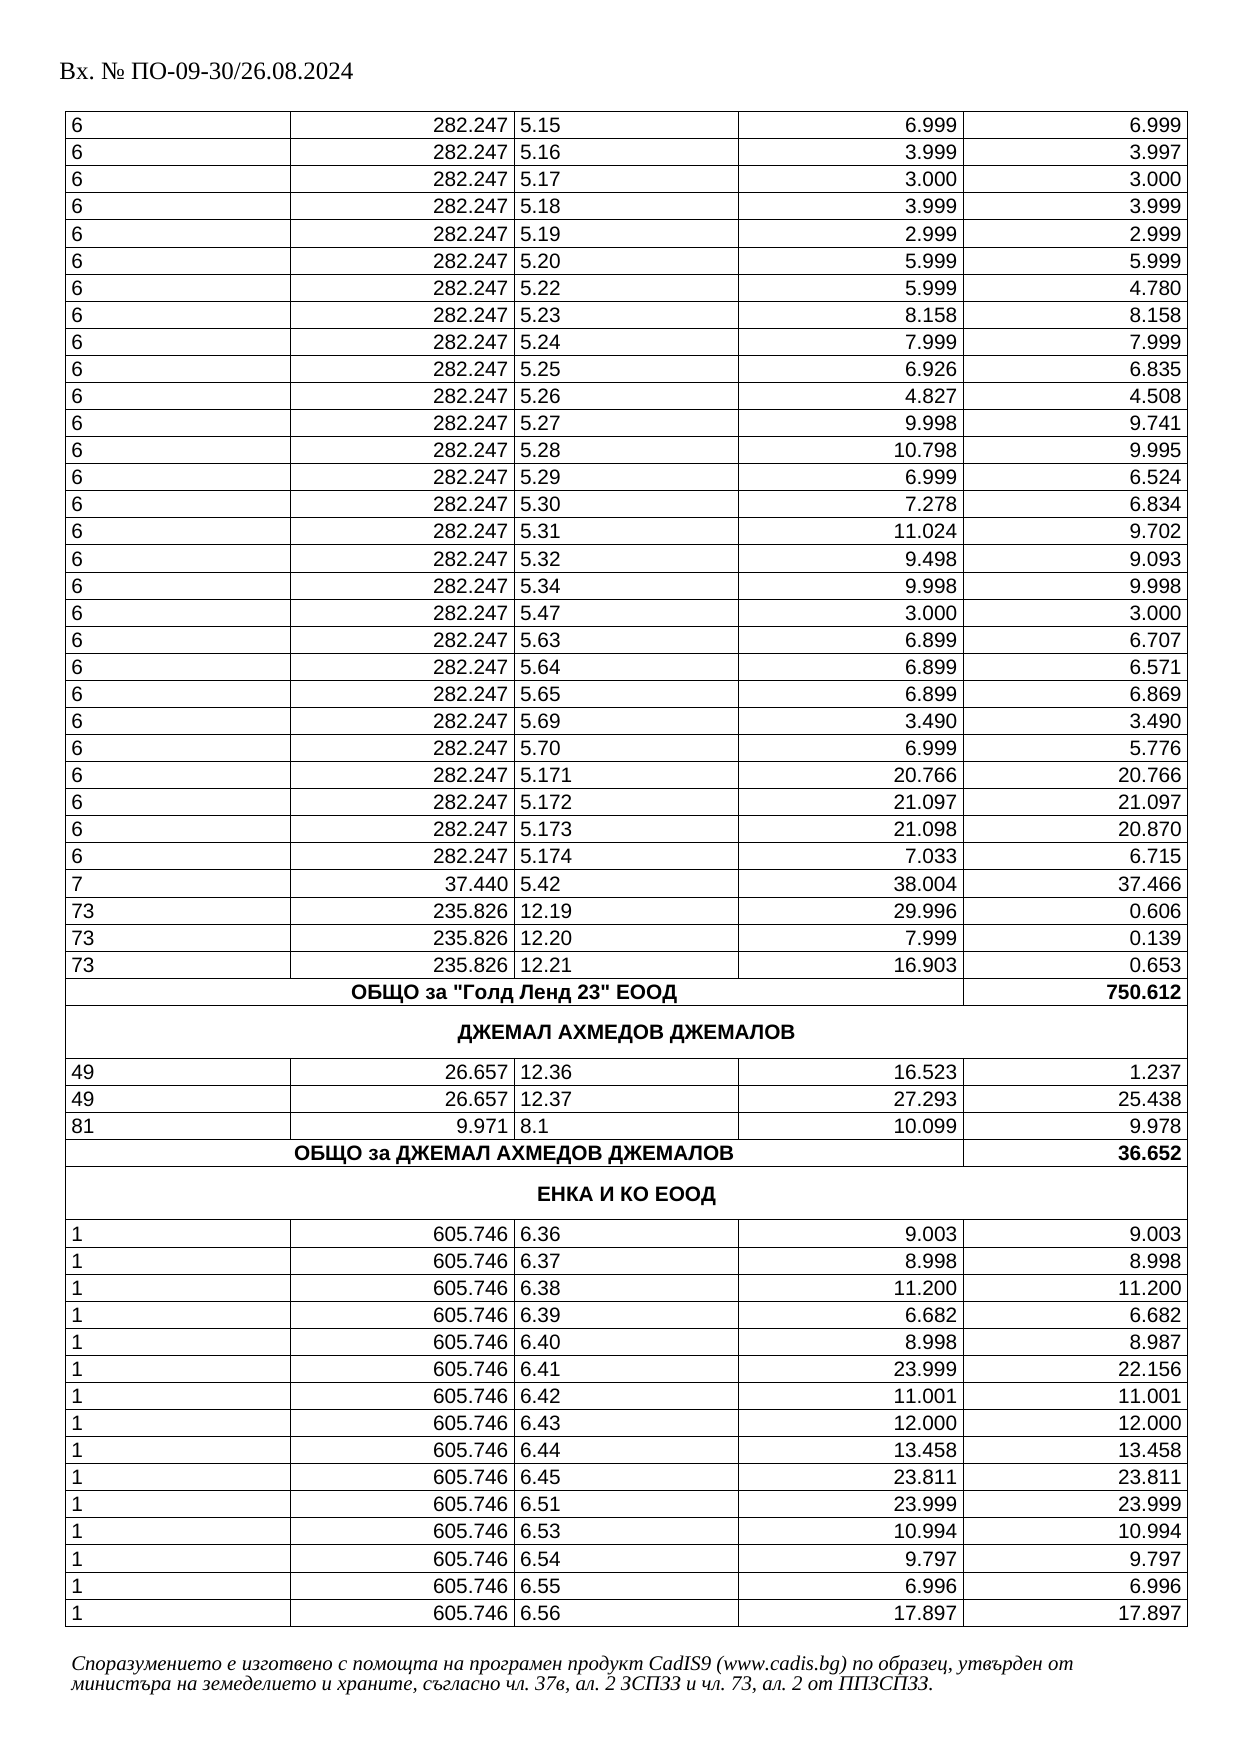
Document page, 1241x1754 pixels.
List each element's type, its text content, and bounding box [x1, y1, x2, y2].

table_cell 282.247 [291, 735, 514, 761]
table_cell 3.000 [964, 600, 1187, 626]
table_cell 5.172 [515, 789, 738, 815]
table_cell 5.42 [515, 870, 738, 896]
table_cell 282.247 [291, 220, 514, 246]
table_cell 12.21 [515, 952, 738, 978]
table_cell 5.30 [515, 491, 738, 517]
table_cell 37.440 [291, 870, 514, 896]
table_cell 5.32 [515, 545, 738, 571]
table_cell 282.247 [291, 816, 514, 842]
table_cell 6 [66, 491, 290, 517]
table_cell 235.826 [291, 898, 514, 923]
table_cell 10.099 [739, 1113, 963, 1139]
table_cell 10.798 [739, 437, 963, 463]
table_cell 282.247 [291, 627, 514, 653]
table_cell 12.37 [515, 1086, 738, 1112]
table_cell 6 [66, 329, 290, 355]
table_cell 3.000 [739, 600, 963, 626]
table_cell 8.158 [964, 302, 1187, 328]
table_cell 1 [66, 1437, 290, 1463]
table_cell 5.20 [515, 248, 738, 273]
table_cell 6.56 [515, 1600, 738, 1626]
table_cell 12.19 [515, 898, 738, 923]
table_cell 282.247 [291, 789, 514, 815]
table_cell 6 [66, 681, 290, 707]
table_cell 282.247 [291, 193, 514, 219]
table_cell 6 [66, 275, 290, 301]
table_cell 6.41 [515, 1356, 738, 1382]
table_cell 20.870 [964, 816, 1187, 842]
table_cell 1 [66, 1491, 290, 1517]
table_cell 282.247 [291, 843, 514, 869]
table_cell 6 [66, 383, 290, 409]
table_cell 6.44 [515, 1437, 738, 1463]
table_cell 10.994 [964, 1518, 1187, 1544]
table_cell 23.999 [739, 1491, 963, 1517]
table_cell 605.746 [291, 1491, 514, 1517]
table_cell 16.523 [739, 1059, 963, 1085]
table_cell 605.746 [291, 1383, 514, 1409]
table_cell 21.097 [739, 789, 963, 815]
table_cell 9.797 [964, 1545, 1187, 1571]
table_cell 13.458 [964, 1437, 1187, 1463]
table_cell 6.999 [739, 112, 963, 138]
table_cell 5.29 [515, 464, 738, 490]
table_cell 6.53 [515, 1518, 738, 1544]
table_cell 6 [66, 843, 290, 869]
table_cell 12.20 [515, 925, 738, 951]
table_cell 5.23 [515, 302, 738, 328]
table_cell 5.65 [515, 681, 738, 707]
table_cell 8.158 [739, 302, 963, 328]
table_cell 7.999 [739, 925, 963, 951]
table_cell 6.835 [964, 356, 1187, 382]
table_cell 282.247 [291, 762, 514, 788]
table_cell 36.652 [964, 1140, 1187, 1166]
table_cell 26.657 [291, 1059, 514, 1085]
table_cell 0.139 [964, 925, 1187, 951]
table_cell 1 [66, 1600, 290, 1626]
table_cell 6.40 [515, 1329, 738, 1355]
table_cell 17.897 [964, 1600, 1187, 1626]
table_cell 1 [66, 1220, 290, 1246]
table_cell 9.003 [964, 1220, 1187, 1246]
table_cell 11.024 [739, 518, 963, 544]
table_cell 8.998 [964, 1248, 1187, 1273]
table_cell 3.490 [964, 708, 1187, 734]
table_cell 6 [66, 139, 290, 165]
table_cell 9.003 [739, 1220, 963, 1246]
table_cell 16.903 [739, 952, 963, 978]
table_cell 3.000 [739, 166, 963, 192]
table_cell 5.174 [515, 843, 738, 869]
table_cell 1 [66, 1464, 290, 1490]
table_cell 5.70 [515, 735, 738, 761]
table_cell 6 [66, 410, 290, 436]
table_cell 6 [66, 464, 290, 490]
table_cell 6.996 [739, 1573, 963, 1598]
table_cell 605.746 [291, 1302, 514, 1328]
table_cell 1 [66, 1573, 290, 1598]
table_cell 2.999 [739, 220, 963, 246]
table_cell 11.001 [739, 1383, 963, 1409]
table_cell 5.31 [515, 518, 738, 544]
table_cell 282.247 [291, 112, 514, 138]
table_cell 37.466 [964, 870, 1187, 896]
table_cell 10.994 [739, 1518, 963, 1544]
table_cell 6.869 [964, 681, 1187, 707]
table_cell 8.998 [739, 1329, 963, 1355]
table_cell 6 [66, 437, 290, 463]
table_cell 6 [66, 654, 290, 680]
table_cell 5.24 [515, 329, 738, 355]
table_cell 605.746 [291, 1518, 514, 1544]
table_cell 9.971 [291, 1113, 514, 1139]
table_cell 6.43 [515, 1410, 738, 1436]
table_cell 9.741 [964, 410, 1187, 436]
table_cell 49 [66, 1086, 290, 1112]
table_cell 73 [66, 898, 290, 923]
table_cell 282.247 [291, 302, 514, 328]
table_cell 6.51 [515, 1491, 738, 1517]
table_cell ДЖЕМАЛ АХМЕДОВ ДЖЕМАЛОВ [66, 1006, 1187, 1058]
table_cell 11.001 [964, 1383, 1187, 1409]
table_cell 9.995 [964, 437, 1187, 463]
table_cell 5.776 [964, 735, 1187, 761]
table_cell 282.247 [291, 356, 514, 382]
table_cell 6.899 [739, 681, 963, 707]
table_cell 1 [66, 1410, 290, 1436]
table_cell 6.715 [964, 843, 1187, 869]
table_cell 5.999 [739, 248, 963, 273]
table_cell 282.247 [291, 681, 514, 707]
table_cell 11.200 [964, 1275, 1187, 1301]
table_cell 8.998 [739, 1248, 963, 1273]
table_cell 1 [66, 1275, 290, 1301]
table_cell 282.247 [291, 464, 514, 490]
table_cell 6 [66, 302, 290, 328]
table_cell 5.16 [515, 139, 738, 165]
table_cell 5.69 [515, 708, 738, 734]
table_cell 9.998 [964, 573, 1187, 598]
table_cell 1 [66, 1302, 290, 1328]
table_cell 9.498 [739, 545, 963, 571]
table_cell 12.000 [964, 1410, 1187, 1436]
table_cell 6 [66, 708, 290, 734]
table_cell 1 [66, 1518, 290, 1544]
table_cell 282.247 [291, 410, 514, 436]
table_cell 6.682 [739, 1302, 963, 1328]
table_cell 6.55 [515, 1573, 738, 1598]
table_cell 6.39 [515, 1302, 738, 1328]
table_cell 235.826 [291, 925, 514, 951]
table_cell 38.004 [739, 870, 963, 896]
table_cell 1 [66, 1356, 290, 1382]
table_cell 605.746 [291, 1573, 514, 1598]
table_cell 23.999 [739, 1356, 963, 1382]
table_cell 23.999 [964, 1491, 1187, 1517]
table_cell 5.171 [515, 762, 738, 788]
table_cell 282.247 [291, 600, 514, 626]
table_cell 5.999 [964, 248, 1187, 273]
table_cell 605.746 [291, 1545, 514, 1571]
table_cell 282.247 [291, 329, 514, 355]
table_cell 0.606 [964, 898, 1187, 923]
table_cell 6 [66, 600, 290, 626]
table_cell 73 [66, 925, 290, 951]
table_cell 9.702 [964, 518, 1187, 544]
table_cell ОБЩО за ДЖЕМАЛ АХМЕДОВ ДЖЕМАЛОВ [66, 1140, 963, 1166]
table_cell 21.098 [739, 816, 963, 842]
table_cell 6.834 [964, 491, 1187, 517]
table_cell 282.247 [291, 491, 514, 517]
table_cell 7.999 [964, 329, 1187, 355]
table_cell 5.22 [515, 275, 738, 301]
table_cell 6 [66, 545, 290, 571]
table_cell 605.746 [291, 1437, 514, 1463]
table_cell 6.899 [739, 627, 963, 653]
table_cell 6.996 [964, 1573, 1187, 1598]
table_cell 3.999 [739, 193, 963, 219]
table_cell 3.997 [964, 139, 1187, 165]
table_cell 5.63 [515, 627, 738, 653]
table_cell 1 [66, 1383, 290, 1409]
table_cell 282.247 [291, 139, 514, 165]
table_cell 282.247 [291, 708, 514, 734]
table_cell 605.746 [291, 1410, 514, 1436]
table_cell ЕНКА И КО ЕООД [66, 1167, 1187, 1219]
table_cell 6.999 [739, 464, 963, 490]
table_cell 282.247 [291, 275, 514, 301]
table_cell 11.200 [739, 1275, 963, 1301]
table_cell 1 [66, 1248, 290, 1273]
table_cell 282.247 [291, 437, 514, 463]
table_cell 282.247 [291, 166, 514, 192]
table_cell 9.998 [739, 410, 963, 436]
table_cell 3.490 [739, 708, 963, 734]
table_cell 6 [66, 762, 290, 788]
table_cell ОБЩО за "Голд Ленд 23" ЕООД [66, 979, 963, 1005]
table_cell 5.34 [515, 573, 738, 598]
table_cell 73 [66, 952, 290, 978]
table_cell 5.15 [515, 112, 738, 138]
table_cell 7.278 [739, 491, 963, 517]
table_cell 6 [66, 518, 290, 544]
table_cell 6 [66, 627, 290, 653]
table_cell 4.780 [964, 275, 1187, 301]
table_cell 7 [66, 870, 290, 896]
table_cell 282.247 [291, 573, 514, 598]
table_cell 5.17 [515, 166, 738, 192]
table_cell 750.612 [964, 979, 1187, 1005]
table_cell 9.978 [964, 1113, 1187, 1139]
table_cell 25.438 [964, 1086, 1187, 1112]
table_cell 29.996 [739, 898, 963, 923]
table_cell 23.811 [739, 1464, 963, 1490]
table_cell 6.682 [964, 1302, 1187, 1328]
table_cell 26.657 [291, 1086, 514, 1112]
table_cell 5.18 [515, 193, 738, 219]
table_cell 6.54 [515, 1545, 738, 1571]
table_cell 5.47 [515, 600, 738, 626]
table_cell 22.156 [964, 1356, 1187, 1382]
table_cell 1.237 [964, 1059, 1187, 1085]
table_cell 605.746 [291, 1329, 514, 1355]
table_cell 6 [66, 735, 290, 761]
table_cell 6 [66, 789, 290, 815]
table_cell 6 [66, 573, 290, 598]
table_cell 20.766 [739, 762, 963, 788]
table_cell 6 [66, 193, 290, 219]
table_cell 5.64 [515, 654, 738, 680]
table_cell 5.26 [515, 383, 738, 409]
table_cell 235.826 [291, 952, 514, 978]
table_cell 282.247 [291, 545, 514, 571]
table_cell 9.093 [964, 545, 1187, 571]
table_cell 6.45 [515, 1464, 738, 1490]
table_cell 605.746 [291, 1275, 514, 1301]
table_cell 17.897 [739, 1600, 963, 1626]
table_cell 4.827 [739, 383, 963, 409]
table_cell 282.247 [291, 383, 514, 409]
table_cell 6.36 [515, 1220, 738, 1246]
table_cell 5.173 [515, 816, 738, 842]
table_cell 3.999 [739, 139, 963, 165]
table_cell 20.766 [964, 762, 1187, 788]
table_cell 4.508 [964, 383, 1187, 409]
table_cell 605.746 [291, 1600, 514, 1626]
table_cell 3.999 [964, 193, 1187, 219]
table_cell 5.25 [515, 356, 738, 382]
table_cell 1 [66, 1545, 290, 1571]
table_cell 9.797 [739, 1545, 963, 1571]
table_cell 6 [66, 166, 290, 192]
table_cell 605.746 [291, 1356, 514, 1382]
table_cell 12.36 [515, 1059, 738, 1085]
table_cell 81 [66, 1113, 290, 1139]
table_cell 6 [66, 356, 290, 382]
table_cell 605.746 [291, 1248, 514, 1273]
table_cell 6.899 [739, 654, 963, 680]
table_cell 8.987 [964, 1329, 1187, 1355]
table_cell 6 [66, 112, 290, 138]
table_cell 2.999 [964, 220, 1187, 246]
table_cell 282.247 [291, 518, 514, 544]
table_cell 6.524 [964, 464, 1187, 490]
table_cell 6.42 [515, 1383, 738, 1409]
table_cell 5.28 [515, 437, 738, 463]
table_cell 6.926 [739, 356, 963, 382]
table_cell 13.458 [739, 1437, 963, 1463]
table_cell 0.653 [964, 952, 1187, 978]
table_cell 5.999 [739, 275, 963, 301]
table_cell 49 [66, 1059, 290, 1085]
table_cell 23.811 [964, 1464, 1187, 1490]
table_cell 3.000 [964, 166, 1187, 192]
table_cell 6.999 [739, 735, 963, 761]
table_cell 6 [66, 816, 290, 842]
table_cell 6 [66, 248, 290, 273]
table_cell 12.000 [739, 1410, 963, 1436]
table_cell 282.247 [291, 248, 514, 273]
table_cell 6.38 [515, 1275, 738, 1301]
table_cell 282.247 [291, 654, 514, 680]
table_cell 6.707 [964, 627, 1187, 653]
table_cell 5.27 [515, 410, 738, 436]
table_cell 605.746 [291, 1220, 514, 1246]
table_cell 27.293 [739, 1086, 963, 1112]
table_cell 6 [66, 220, 290, 246]
table_cell 1 [66, 1329, 290, 1355]
table_cell 7.033 [739, 843, 963, 869]
table_cell 8.1 [515, 1113, 738, 1139]
table_cell 5.19 [515, 220, 738, 246]
table_cell 6.571 [964, 654, 1187, 680]
table_cell 7.999 [739, 329, 963, 355]
table_cell 6.37 [515, 1248, 738, 1273]
table_cell 6.999 [964, 112, 1187, 138]
table_cell 21.097 [964, 789, 1187, 815]
table_cell 605.746 [291, 1464, 514, 1490]
table_cell 9.998 [739, 573, 963, 598]
